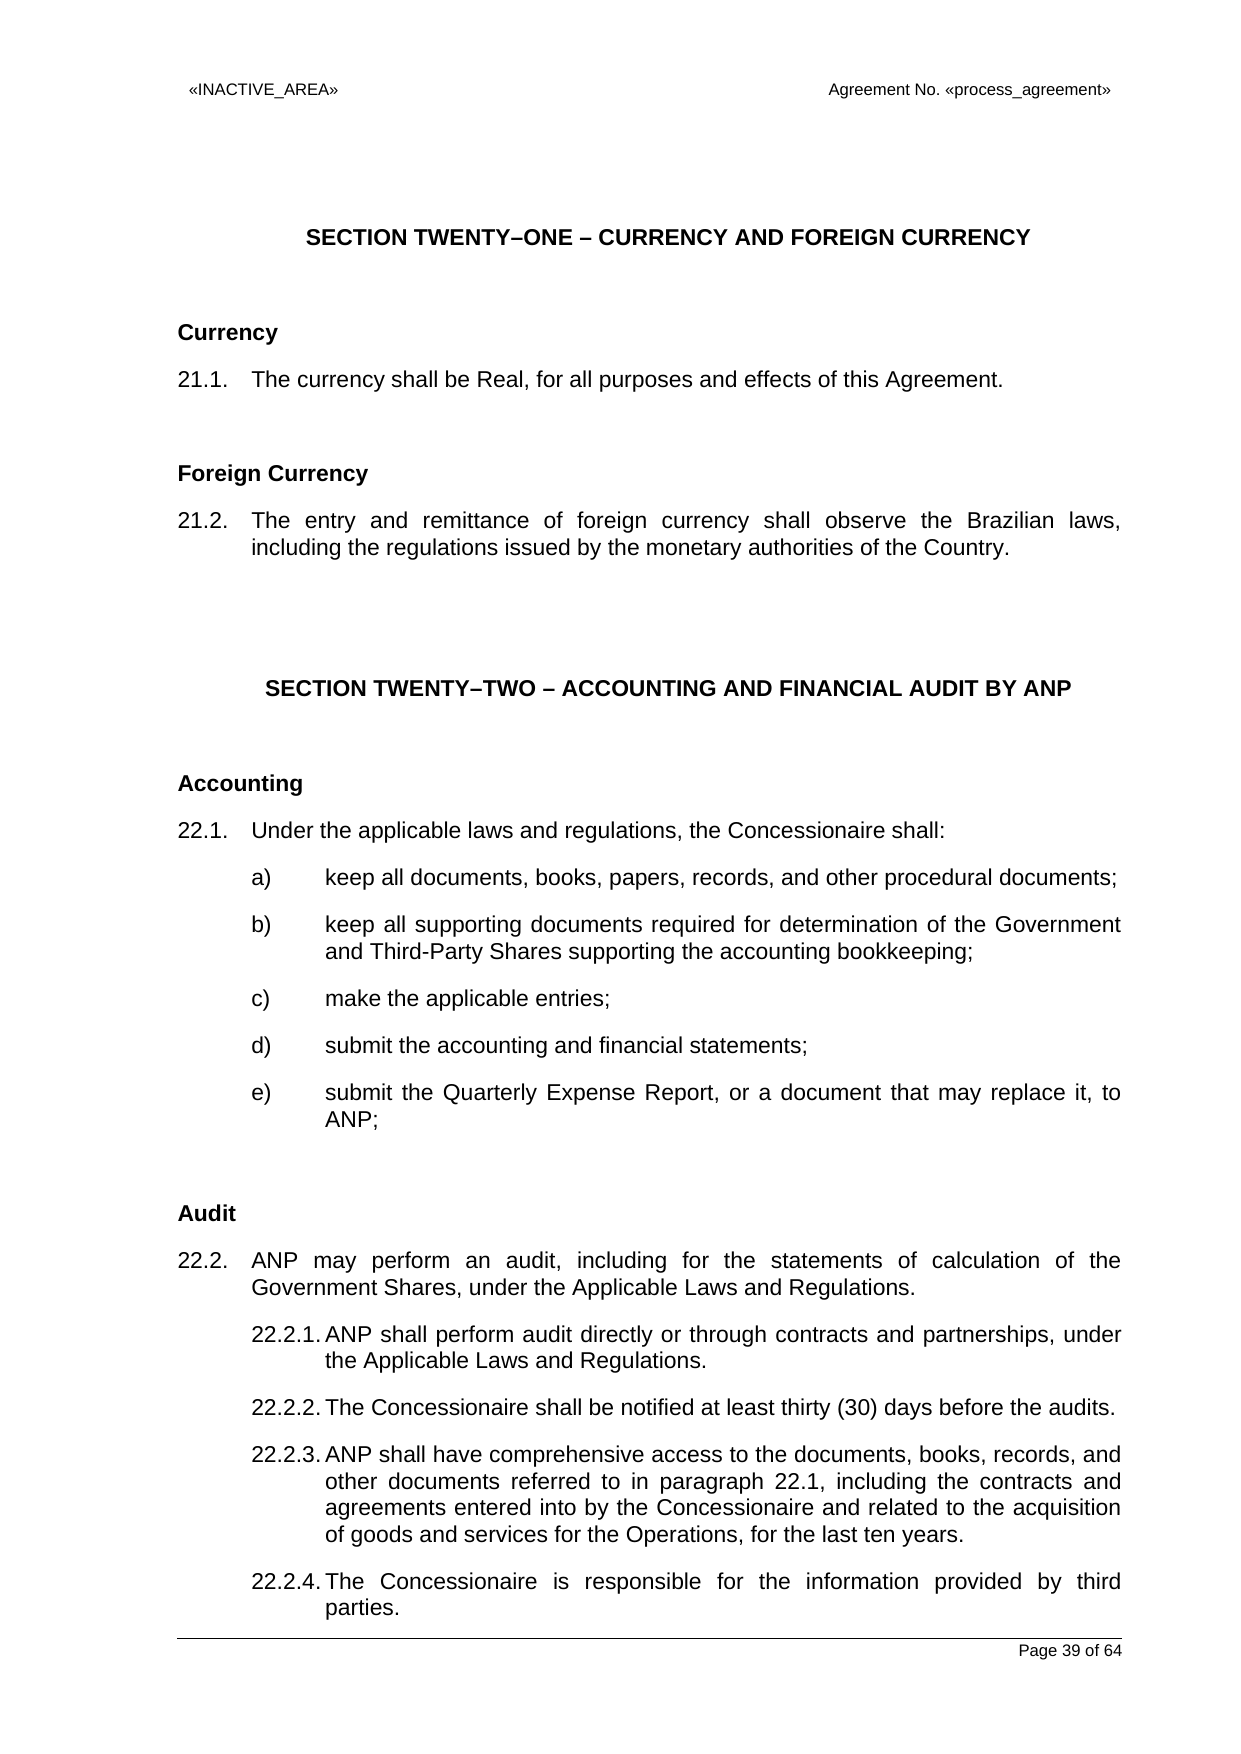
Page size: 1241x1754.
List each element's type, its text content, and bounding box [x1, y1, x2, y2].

text ANP shall perform audit directly or through contracts and partnerships, under the Applicable Laws and Regulations. [251, 1321, 1122, 1373]
text ANP may perform an audit, including for the statements of calculation of the Government Shares, under the Applicable Laws and Regulations. [177, 1247, 1122, 1300]
text ANP shall have comprehensive access to the documents, books, records, and other documents referred to in paragraph 22.1, including the contracts and agreements entered into by the Concessionaire and related to the acquisition of goods and services for the Operations, for the last ten years. [251, 1441, 1122, 1547]
list keep all documents, books, papers, records, and other procedural documents; [251, 864, 1122, 891]
text SECTION TWENTY–TWO – ACCOUNTING AND FINANCIAL AUDIT BY ANP [177, 675, 1122, 702]
list keep all supporting documents required for determination of the Government and Third-Party Shares supporting the accounting bookkeeping; [251, 911, 1122, 964]
text The entry and remittance of foreign currency shall observe the Brazilian laws, including the regulations issued by the monetary authorities of the Country. [177, 507, 1122, 560]
text The currency shall be Real, for all purposes and effects of this Agreement. [177, 366, 1122, 392]
text Accounting [177, 770, 1122, 796]
text Currency [177, 319, 1122, 345]
text SECTION TWENTY–ONE – CURRENCY AND FOREIGN CURRENCY [177, 224, 1122, 251]
list submit the Quarterly Expense Report, or a document that may replace it, to ANP; [251, 1079, 1122, 1132]
text Audit [177, 1200, 1122, 1226]
list make the applicable entries; [251, 985, 1122, 1011]
list submit the accounting and financial statements; [251, 1032, 1122, 1058]
text The Concessionaire is responsible for the information provided by third parties. [251, 1568, 1122, 1620]
text Foreign Currency [177, 460, 1122, 487]
text Under the applicable laws and regulations, the Concessionaire shall: [177, 817, 1122, 843]
text The Concessionaire shall be notified at least thirty (30) days before the audits. [251, 1394, 1122, 1421]
